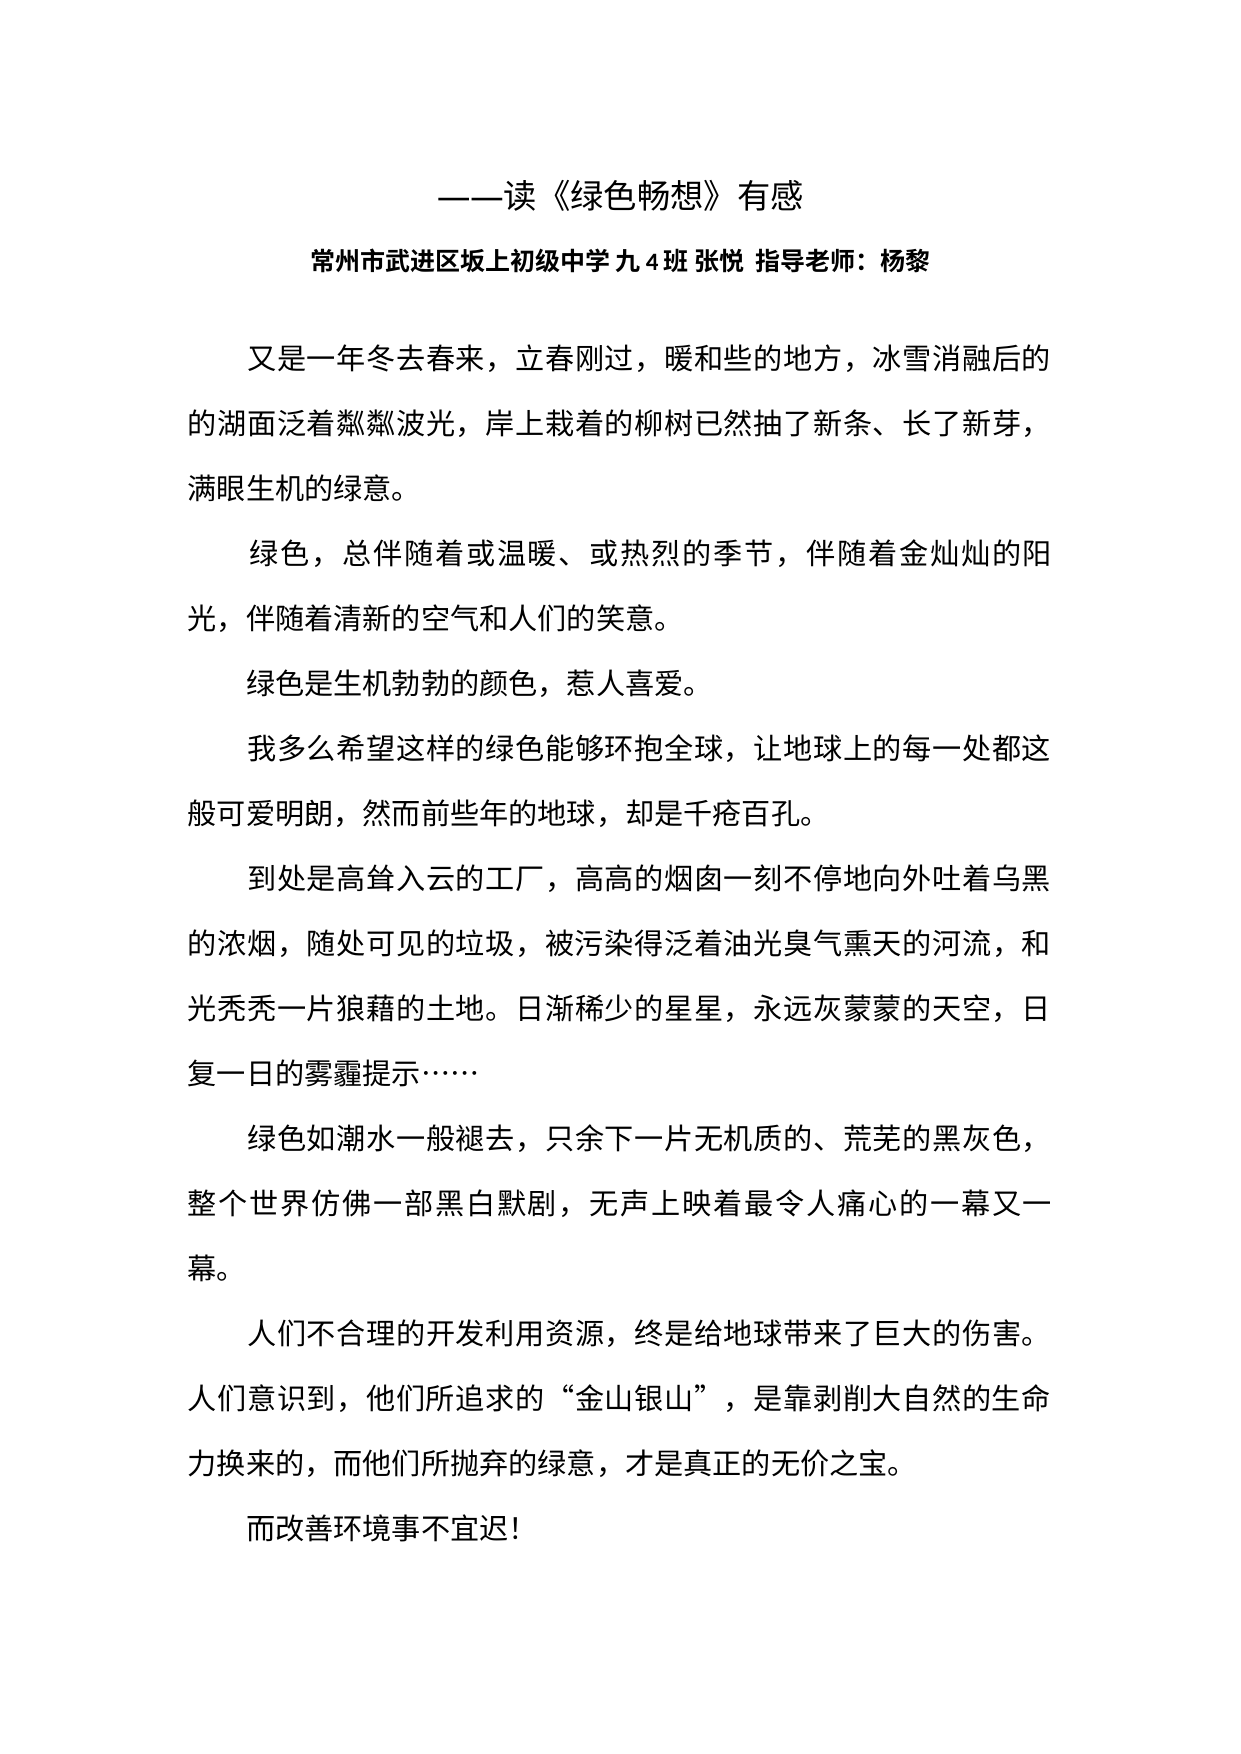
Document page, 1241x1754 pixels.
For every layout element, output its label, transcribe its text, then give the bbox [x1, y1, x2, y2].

text 绿色，总伴随着或温暖、或热烈的季节，伴随着金灿灿的阳光，伴随着清新的空气和人们的笑意。 [187, 519, 1053, 649]
text 我多么希望这样的绿色能够环抱全球，让地球上的每一处都这般可爱明朗，然而前些年的地球，却是千疮百孔。 [187, 714, 1053, 844]
text 常州市武进区坂上初级中学 九4班 张悦 指导老师：杨黎 [187, 227, 1053, 292]
text ——读《绿色畅想》有感 [187, 162, 1053, 227]
text 人们不合理的开发利用资源，终是给地球带来了巨大的伤害。人们意识到，他们所追求的“金山银山”，是靠剥削大自然的生命力换来的，而他们所抛弃的绿意，才是真正的无价之宝。 [187, 1299, 1053, 1494]
text 绿色如潮水一般褪去，只余下一片无机质的、荒芜的黑灰色，整个世界仿佛一部黑白默剧，无声上映着最令人痛心的一幕又一幕。 [187, 1104, 1053, 1299]
text 又是一年冬去春来，立春刚过，暖和些的地方，冰雪消融后的的湖面泛着粼粼波光，岸上栽着的柳树已然抽了新条、长了新芽，满眼生机的绿意。 [187, 324, 1053, 519]
text 而改善环境事不宜迟！ [187, 1494, 1053, 1559]
text 绿色是生机勃勃的颜色，惹人喜爱。 [187, 649, 1053, 714]
text 到处是高耸入云的工厂，高高的烟囱一刻不停地向外吐着乌黑的浓烟，随处可见的垃圾，被污染得泛着油光臭气熏天的河流，和光秃秃一片狼藉的土地。日渐稀少的星星，永远灰蒙蒙的天空，日复一日的雾霾提示…… [187, 844, 1053, 1104]
